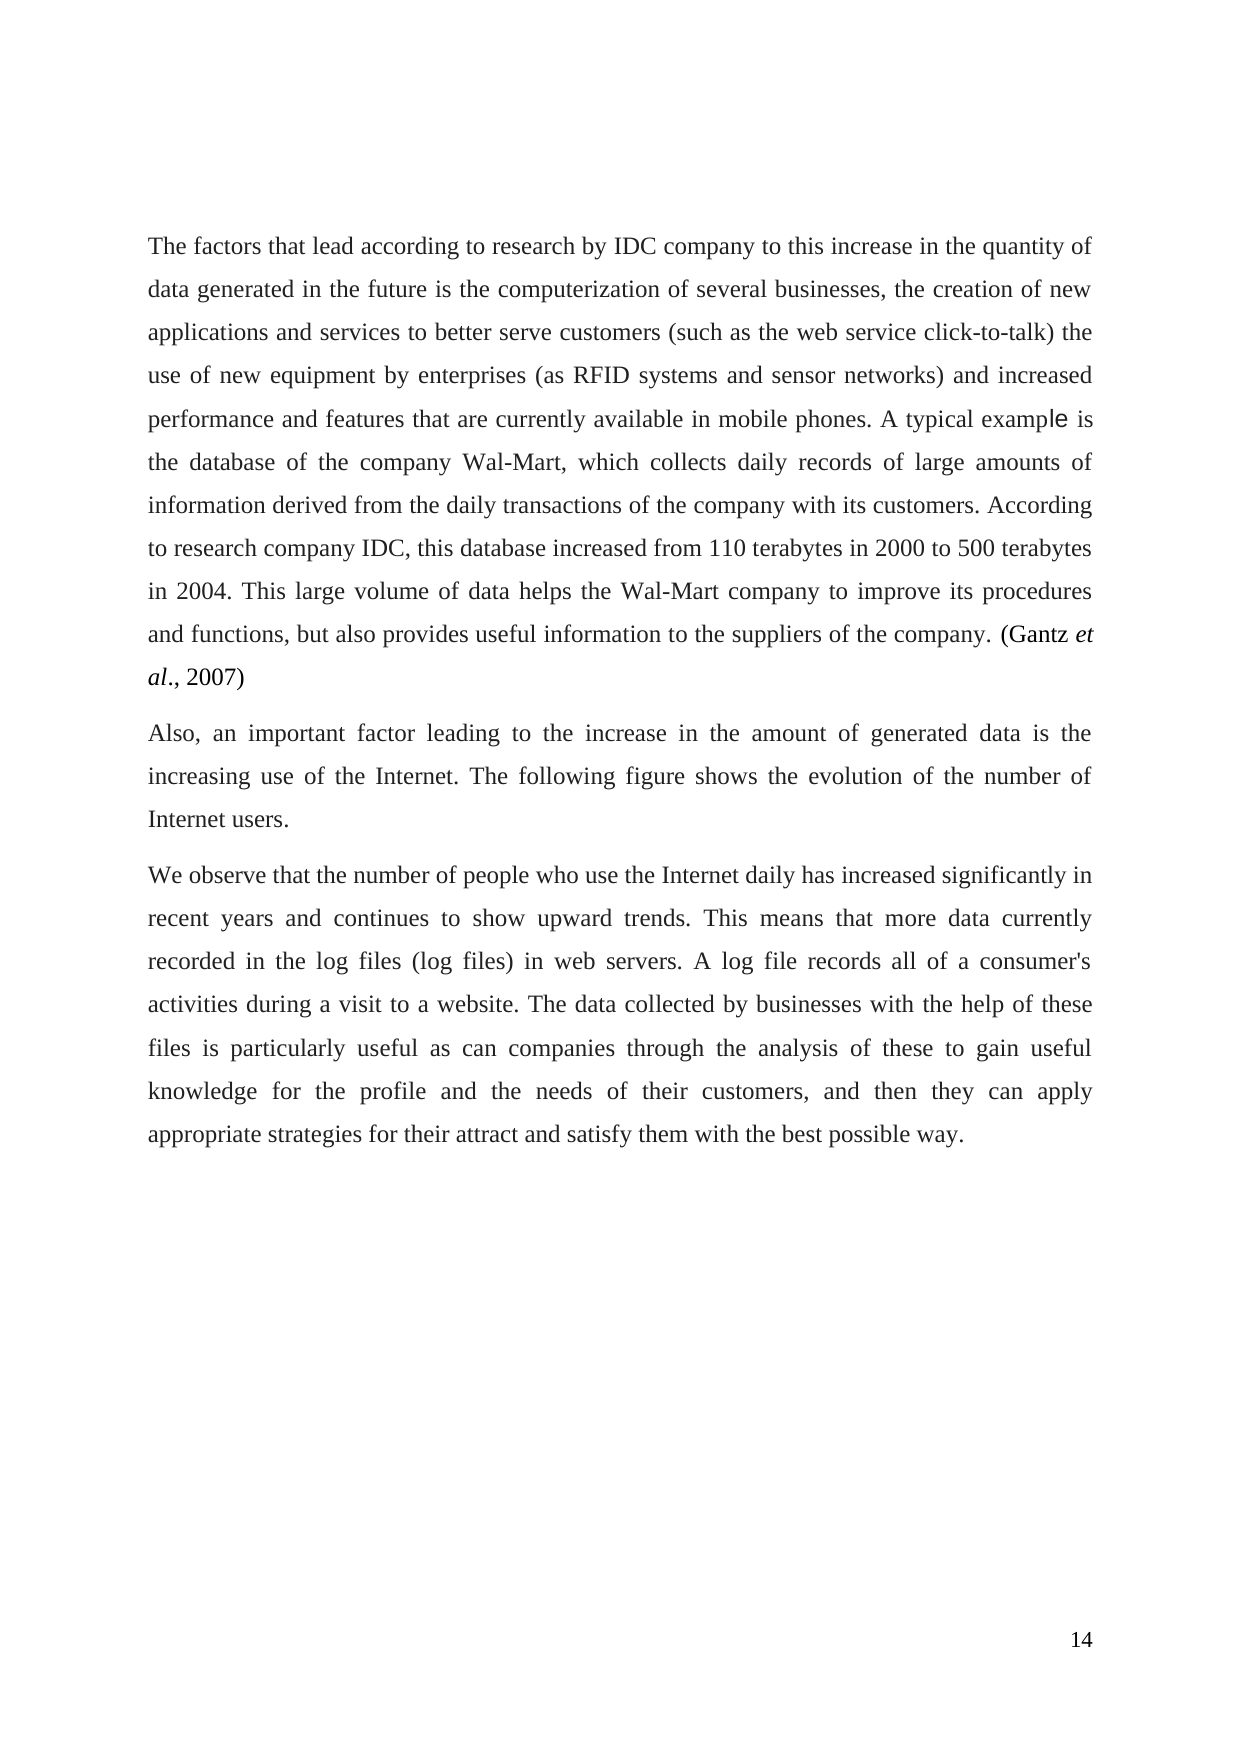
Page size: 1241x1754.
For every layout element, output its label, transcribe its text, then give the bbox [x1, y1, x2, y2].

text We observe that the number of people who use the Internet daily has increased significantly in recent years and continues to show upward trends. This means that more data currently recorded in the log files (log files) in web servers. A log file records all of a consumer's activities during a visit to a website. The data collected by businesses with the help of these files is particularly useful as can companies through the analysis of these to gain useful knowledge for the profile and the needs of their customers, and then they can apply appropriate strategies for their attract and satisfy them with the best possible way. [148, 860, 1094, 1148]
text The factors that lead according to research by IDC company to this increase in the quantity of data generated in the future is the computerization of several businesses, the creation of new applications and services to better serve customers (such as the web service click-to-talk) the use of new equipment by enterprises (as RFID systems and sensor networks) and increased performance and features that are currently available in mobile phones. A typical example is the database of the company Wal-Mart, which collects daily records of large amounts of information derived from the daily transactions of the company with its customers. According to research company IDC, this database increased from 110 terabytes in 2000 to 500 terabytes in 2004. This large volume of data helps the Wal-Mart company to improve its procedures and functions, but also provides useful information to the suppliers of the company. (Gantz et al., 2007) [148, 231, 1093, 691]
text Also, an important factor leading to the increase in the amount of generated data is the increasing use of the Internet. The following figure shows the evolution of the number of Internet users. [148, 718, 1093, 833]
